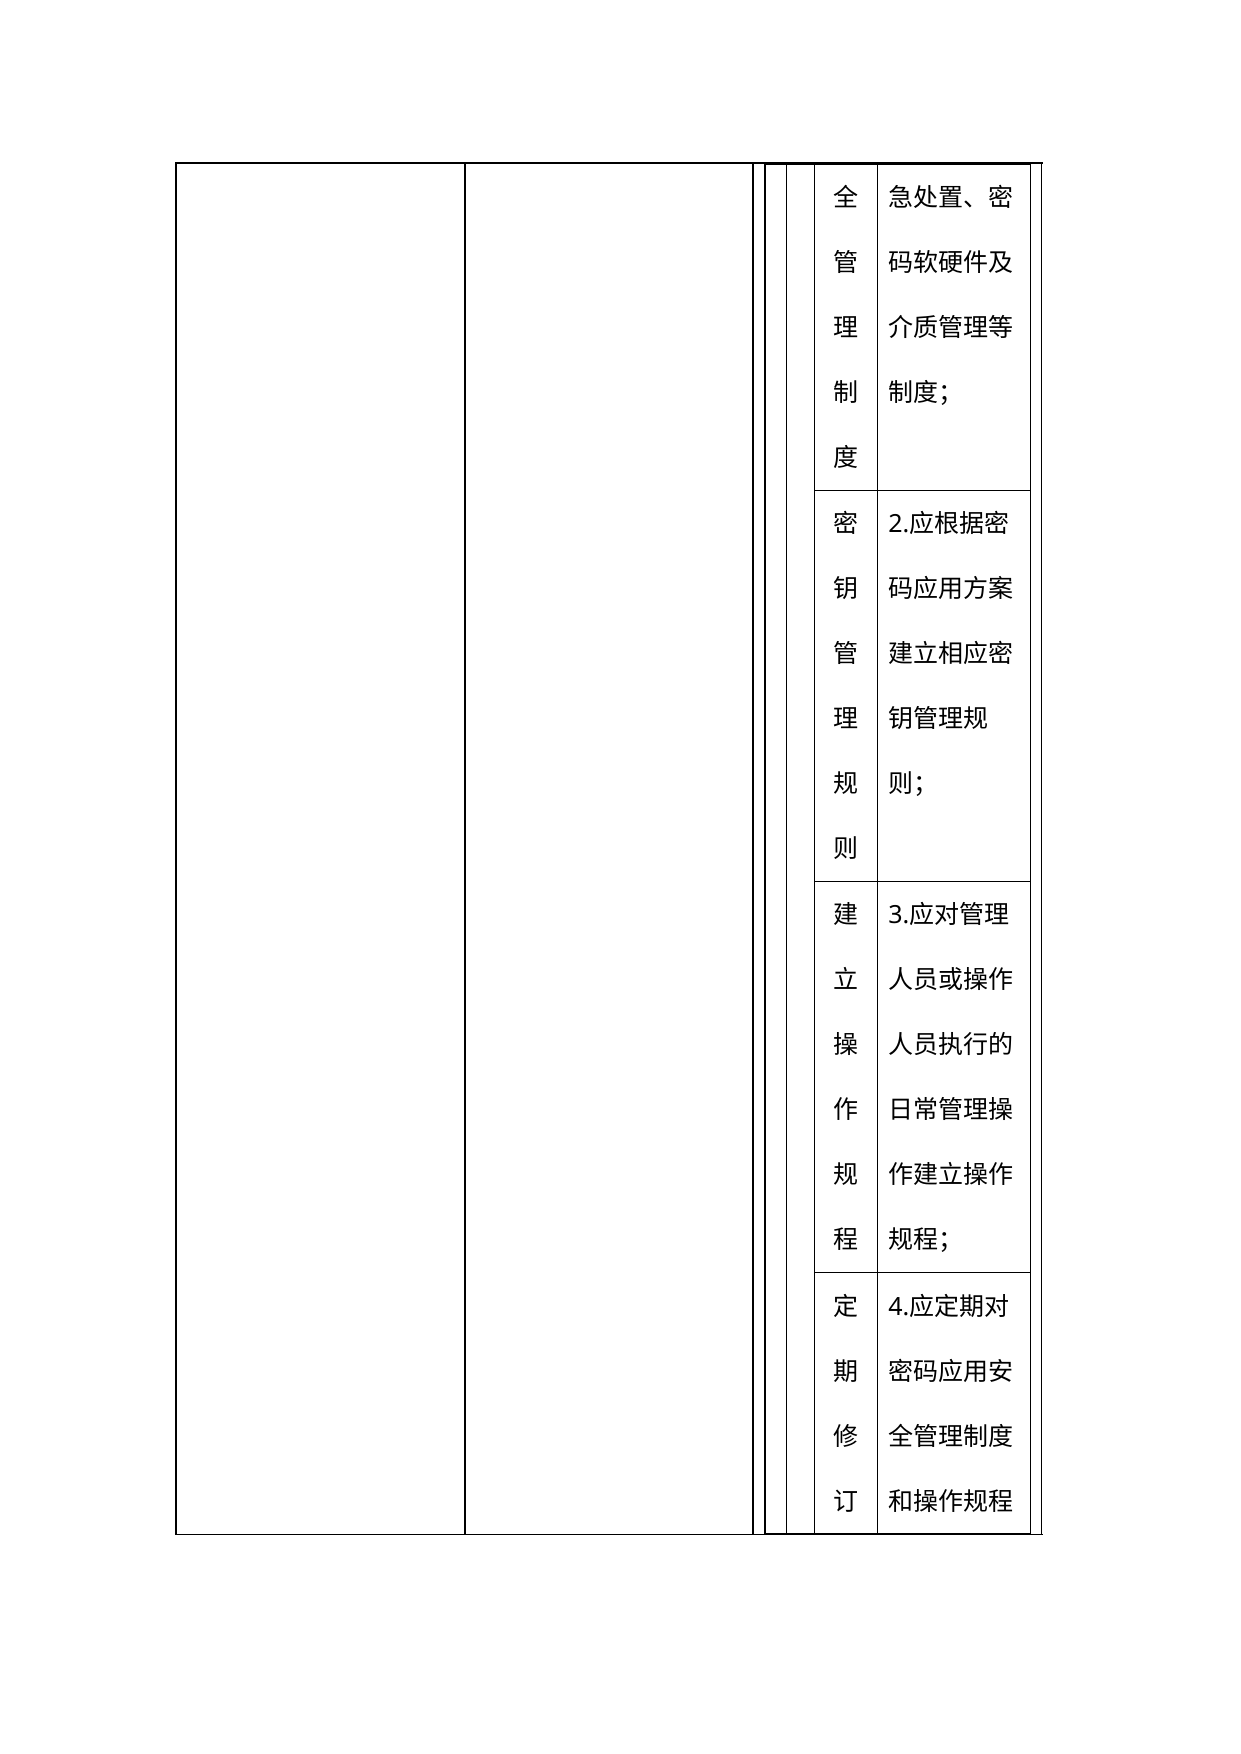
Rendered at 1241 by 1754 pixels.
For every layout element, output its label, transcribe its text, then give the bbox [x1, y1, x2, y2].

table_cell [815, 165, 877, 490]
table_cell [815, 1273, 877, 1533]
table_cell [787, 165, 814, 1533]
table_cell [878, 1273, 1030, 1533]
table_cell 1 [177, 164, 464, 1534]
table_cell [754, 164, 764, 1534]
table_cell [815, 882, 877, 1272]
table_cell [466, 164, 752, 1534]
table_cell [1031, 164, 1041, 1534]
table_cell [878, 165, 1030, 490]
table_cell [878, 882, 1030, 1272]
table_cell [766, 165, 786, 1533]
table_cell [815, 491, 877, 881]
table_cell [878, 491, 1030, 881]
